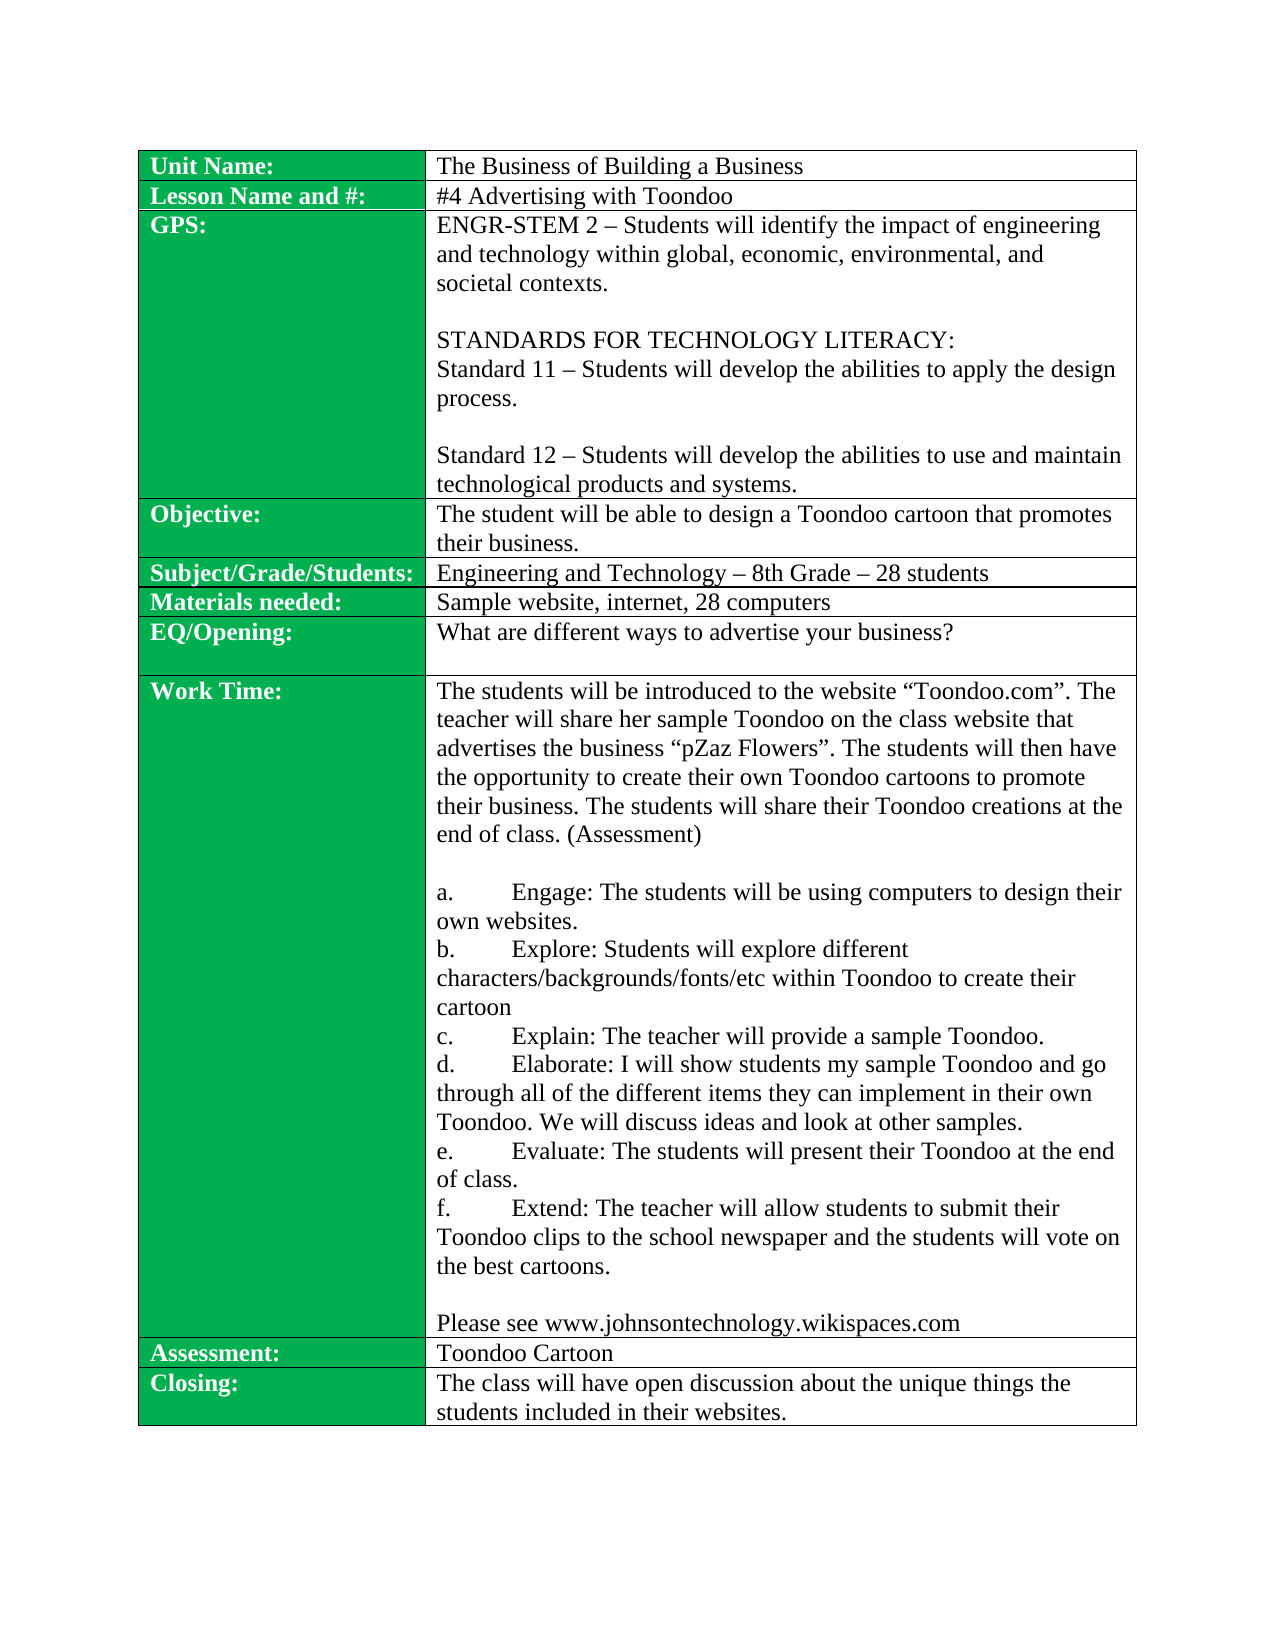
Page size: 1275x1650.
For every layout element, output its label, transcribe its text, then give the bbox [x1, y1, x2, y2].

table_cell Subject/Grade/Students: [139, 558, 425, 586]
table_cell Assessment: [139, 1338, 425, 1367]
table_cell Work Time: [139, 676, 425, 1337]
table_cell #4 Advertising with Toondoo [426, 181, 1136, 209]
table_cell The student will be able to design a Toondoo cartoon that promotes their business. [426, 499, 1136, 557]
table_cell The students will be introduced to the website “Toondoo.com”. The teacher will share her sample Toondoo on the class website that advertises the business “pZaz Flowers”. The students will then have the opportunity to create their own Toondoo cartoons to promote their business. The students will share their Toondoo creations at the end of class. (Assessment) a. Engage: The students will be using computers to design their own websites. b. Explore: Students will explore different characters/backgrounds/fonts/etc within Toondoo to create their cartoon c. Explain: The teacher will provide a sample Toondoo. d. Elaborate: I will show students my sample Toondoo and go through all of the different items they can implement in their own Toondoo. We will discuss ideas and look at other samples. e. Evaluate: The students will present their Toondoo at the end of class. f. Extend: The teacher will allow students to submit their Toondoo clips to the school newspaper and the students will vote on the best cartoons. Please see www.johnsontechnology.wikispaces.com [426, 676, 1136, 1337]
table_header The Business of Building a Business [426, 151, 1136, 180]
table_cell EQ/Opening: [139, 617, 425, 675]
table_cell GPS: [139, 211, 425, 498]
table_cell The class will have open discussion about the unique things the students included in their websites. [426, 1368, 1136, 1425]
table_cell Sample website, internet, 28 computers [426, 588, 1136, 616]
table_cell ENGR-STEM 2 – Students will identify the impact of engineering and technology within global, economic, environmental, and societal contexts. STANDARDS FOR TECHNOLOGY LITERACY: Standard 11 – Students will develop the abilities to apply the design process. Standard 12 – Students will develop the abilities to use and maintain technological products and systems. [426, 211, 1136, 498]
table_cell Engineering and Technology – 8th Grade – 28 students [426, 558, 1136, 586]
table_cell Objective: [139, 499, 425, 557]
table_header Unit Name: [139, 151, 425, 180]
table_cell Closing: [139, 1368, 425, 1425]
table_cell Lesson Name and #: [139, 181, 425, 209]
table_cell What are different ways to advertise your business? [426, 617, 1136, 675]
table_cell Toondoo Cartoon [426, 1338, 1136, 1367]
table_cell Materials needed: [139, 588, 425, 616]
